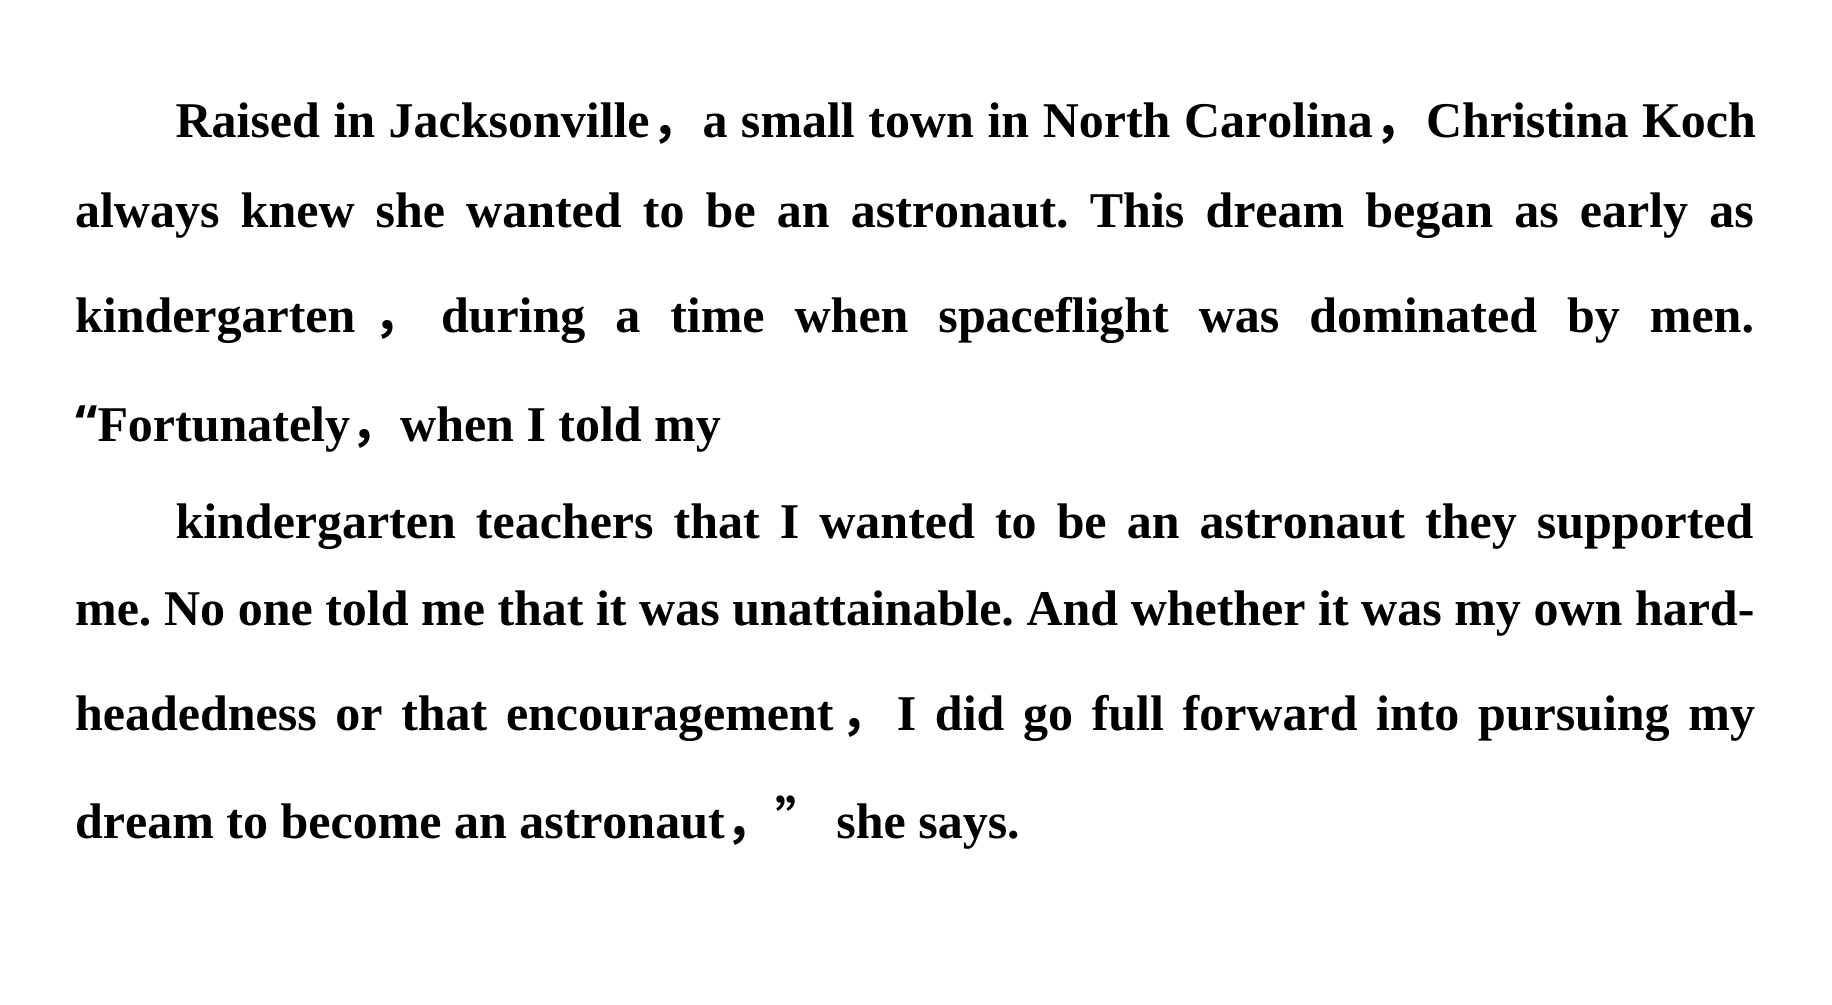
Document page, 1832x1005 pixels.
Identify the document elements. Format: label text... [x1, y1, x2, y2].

text Raised in Jacksonville，a small town in North Carolina，Christina Koch always knew she wanted to be an astronaut. This dream began as early as kindergarten，during a time when spaceflight was dominated by men. “Fortunately，when I told my [75, 79, 1756, 456]
text kindergarten teachers that I wanted to be an astronaut they supported me. No one told me that it was unattainable. And whether it was my own hard-headedness or that encouragement，I did go full forward into pursuing my dream to become an astronaut，” she says. [75, 492, 1756, 853]
